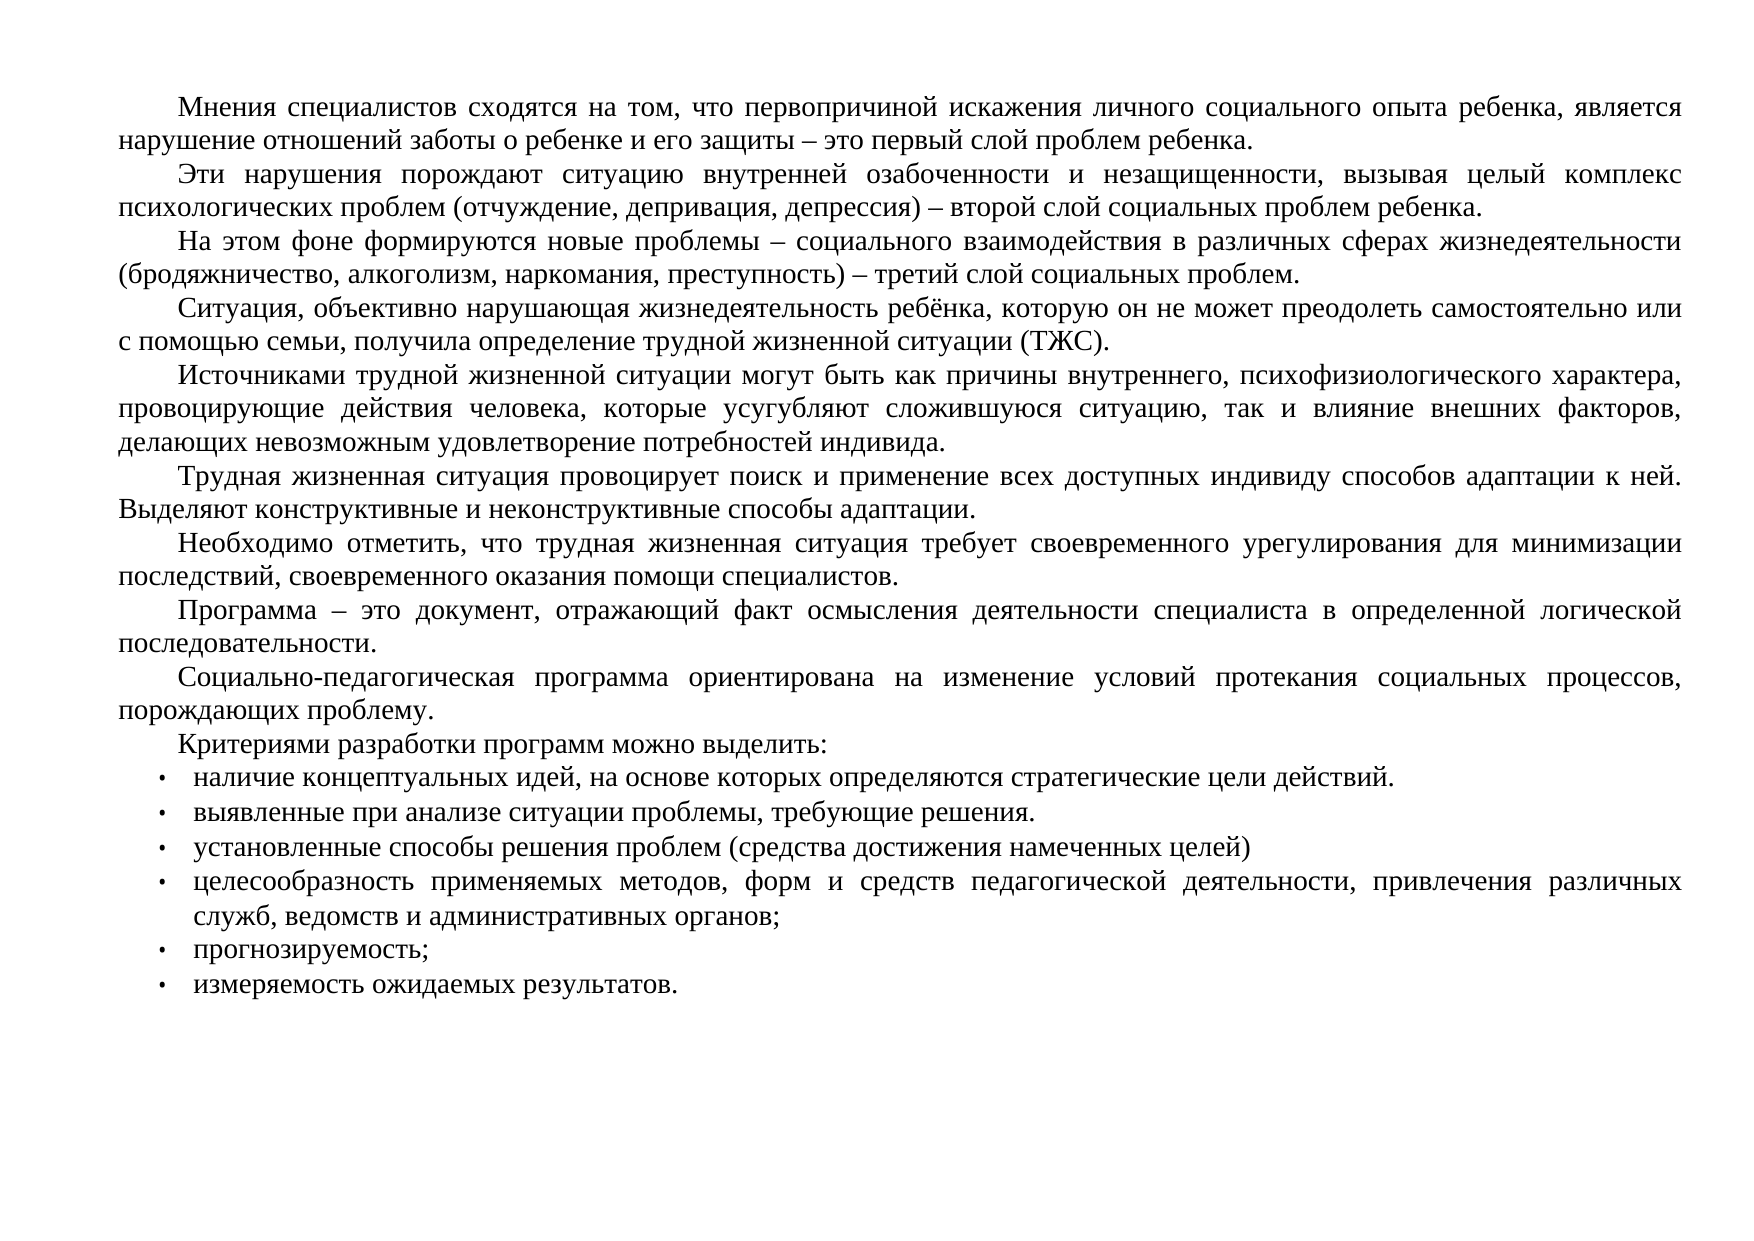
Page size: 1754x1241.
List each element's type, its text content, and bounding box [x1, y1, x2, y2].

text Ситуация, объективно нарушающая жизнедеятельность ребёнка, которую он не может преодолеть самостоятельно или с помощью семьи, получила определение трудной жизненной ситуации (ТЖС). [118, 290, 1683, 357]
text Программа – это документ, отражающий факт осмысления деятельности специалиста в определенной логической последовательности. [118, 592, 1683, 659]
text Социально-педагогическая программа ориентирована на изменение условий протекания социальных процессов, порождающих проблему. [118, 659, 1683, 726]
text Источниками трудной жизненной ситуации могут быть как причины внутреннего, психофизиологического характера, провоцирующие действия человека, которые усугубляют сложившуюся ситуацию, так и влияние внешних факторов, делающих невозможным удовлетворение потребностей индивида. [118, 357, 1683, 458]
list прогнозируемость; [156, 931, 1683, 966]
text Мнения специалистов сходятся на том, что первопричиной искажения личного социального опыта ребенка, является нарушение отношений заботы о ребенке и его защиты – это первый слой проблем ребенка. [118, 89, 1683, 156]
text Трудная жизненная ситуация провоцирует поиск и применение всех доступных индивиду способов адаптации к ней. Выделяют конструктивные и неконструктивные способы адаптации. [118, 458, 1683, 525]
list измеряемость ожидаемых результатов. [156, 966, 1683, 1001]
text Эти нарушения порождают ситуацию внутренней озабоченности и незащищенности, вызывая целый комплекс психологических проблем (отчуждение, депривация, депрессия) – второй слой социальных проблем ребенка. [118, 156, 1683, 223]
text На этом фоне формируются новые проблемы – социального взаимодействия в различных сферах жизнедеятельности (бродяжничество, алкоголизм, наркомания, преступность) – третий слой социальных проблем. [118, 223, 1683, 290]
list установленные способы решения проблем (средства достижения намеченных целей) [156, 829, 1683, 863]
list наличие концептуальных идей, на основе которых определяются стратегические цели действий. [156, 759, 1683, 794]
list выявленные при анализе ситуации проблемы, требующие решения. [156, 794, 1683, 829]
text Критериями разработки программ можно выделить: [118, 726, 1683, 759]
text Необходимо отметить, что трудная жизненная ситуация требует своевременного урегулирования для минимизации последствий, своевременного оказания помощи специалистов. [118, 525, 1683, 592]
list целесообразность применяемых методов, форм и средств педагогической деятельности, привлечения различных служб, ведомств и административных органов; [156, 863, 1683, 931]
